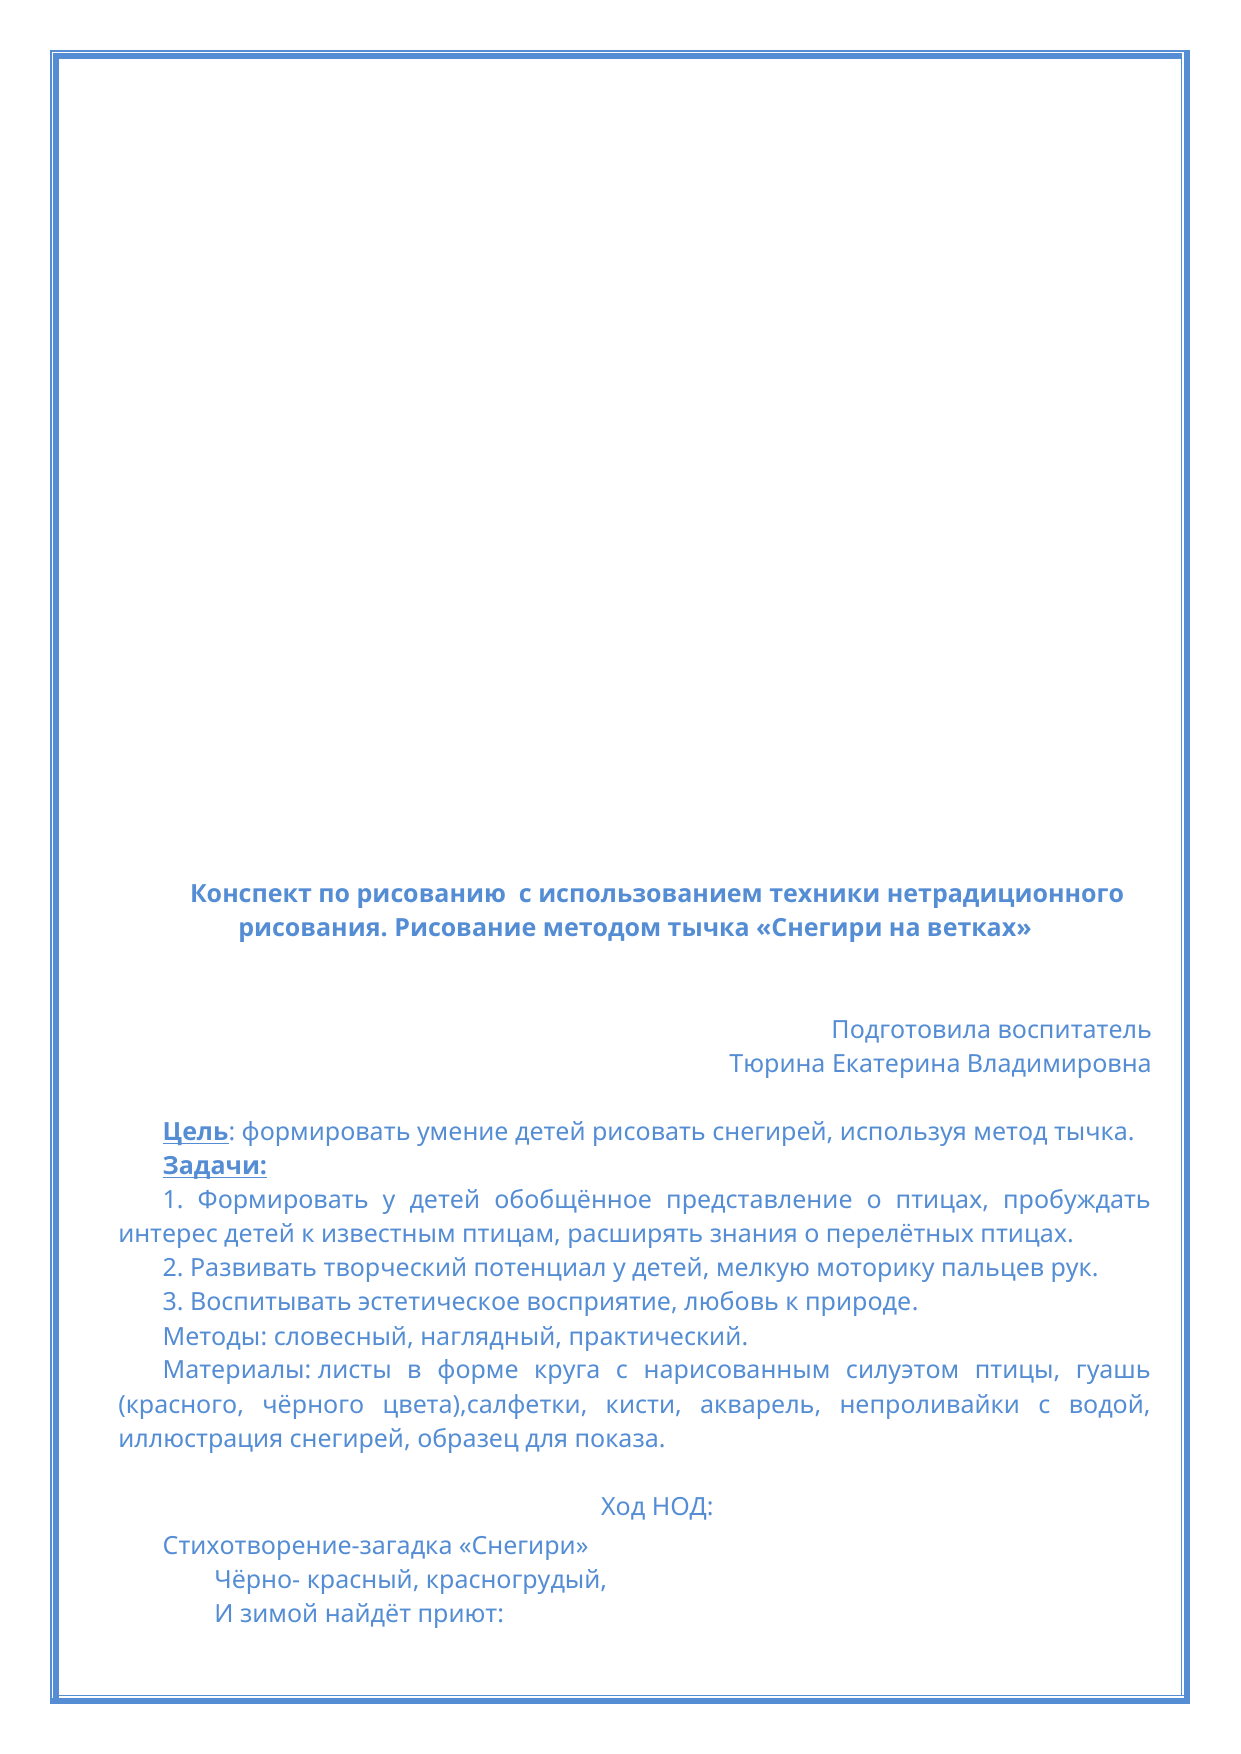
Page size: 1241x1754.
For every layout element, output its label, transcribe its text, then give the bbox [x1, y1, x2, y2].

text 3. Воспитывать эстетическое восприятие, любовь к природе. [118, 1284, 1152, 1318]
text Подготовила воспитатель [118, 1012, 1152, 1046]
text И зимой найдёт приют: [118, 1596, 1152, 1630]
text 2. Развивать творческий потенциал у детей, мелкую моторику пальцев рук. [118, 1250, 1152, 1284]
text Чёрно- красный, красногрудый, [118, 1562, 1152, 1596]
text Конспект по рисованию с использованием техники нетрадиционного рисования. Рисование методом тычка «Снегири на ветках» [118, 875, 1152, 943]
text Тюрина Екатерина Владимировна [118, 1046, 1152, 1080]
text Ход НОД: [118, 1488, 1152, 1522]
text Цель: формировать умение детей рисовать снегирей, используя метод тычка. [118, 1114, 1152, 1148]
text Стихотворение-загадка «Снегири» [118, 1528, 1152, 1562]
text Материалы: листы в форме круга с нарисованным силуэтом птицы, гуашь (красного, чёрного цвета),салфетки, кисти, акварель, непроливайки с водой, иллюстрация снегирей, образец для показа. [118, 1352, 1152, 1454]
text Задачи: [118, 1148, 1152, 1182]
text 1. Формировать у детей обобщённое представление о птицах, пробуждать интерес детей к известным птицам, расширять знания о перелётных птицах. [118, 1182, 1152, 1250]
text Методы: словесный, наглядный, практический. [118, 1318, 1152, 1352]
